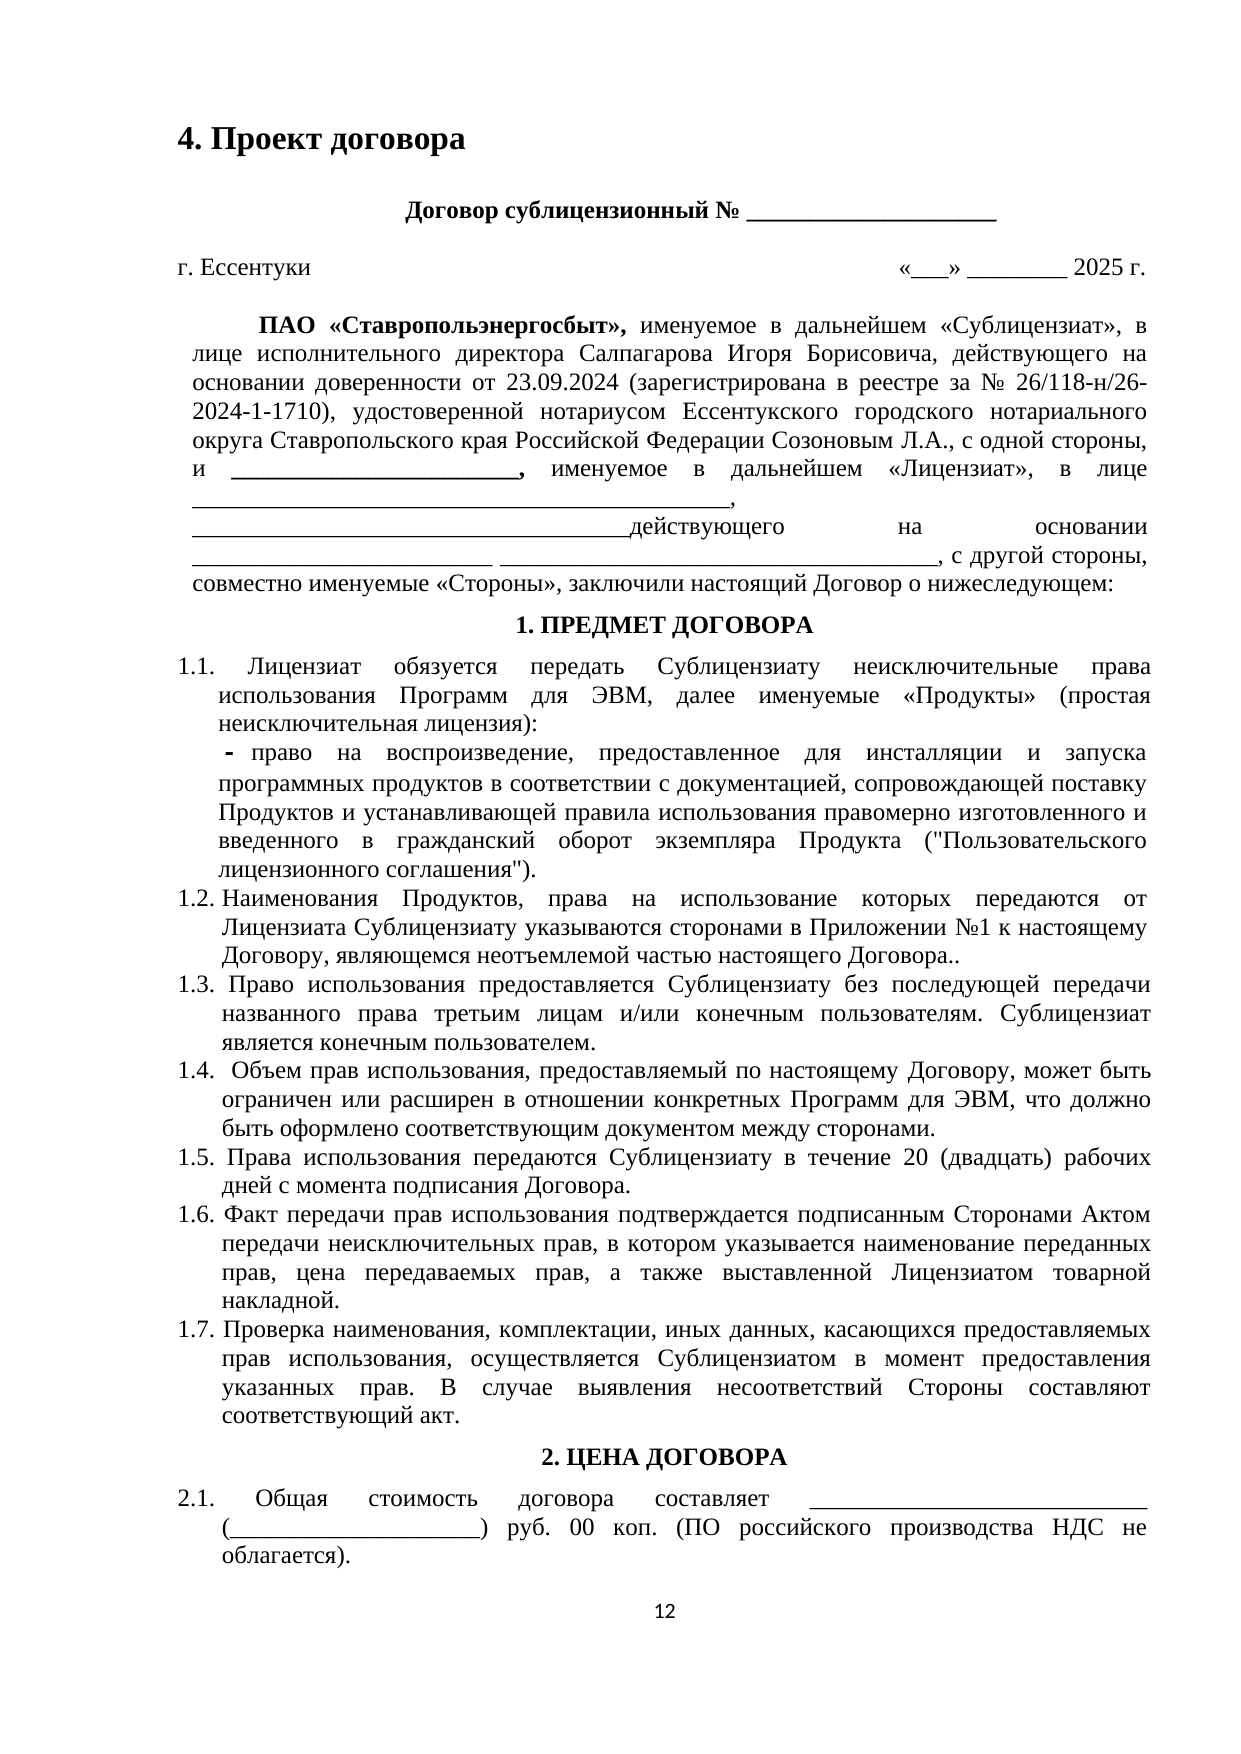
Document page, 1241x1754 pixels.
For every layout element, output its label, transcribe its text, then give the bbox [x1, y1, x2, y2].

text 4. Проект договора [177, 118, 1152, 156]
text 1.4. Объем прав использования, предоставляемый по настоящему Договору, может быть ограничен или расширен в отношении конкретных Программ для ЭВМ, что должно быть оформлено соответствующим документом между сторонами. [177, 1056, 1152, 1142]
text 1.6. Факт передачи прав использования подтверждается подписанным Сторонами Актом передачи неисключительных прав, в котором указывается наименование переданных прав, цена передаваемых прав, а также выставленной Лицензиатом товарной накладной. [177, 1199, 1152, 1314]
text 1.7. Проверка наименования, комплектации, иных данных, касающихся предоставляемых прав использования, осуществляется Сублицензиатом в момент предоставления указанных прав. В случае выявления несоответствий Стороны составляют соответствующий акт. [177, 1314, 1152, 1429]
text 2. ЦЕНА ДОГОВОРА [177, 1442, 1152, 1471]
list Наименования Продуктов, права на использование которых передаются от Лицензиата Сублицензиату указываются сторонами в Приложении №1 к настоящему Договору, являющемся неотъемлемой частью настоящего Договора.. [177, 883, 1147, 969]
text 1.1. Лицензиат обязуется передать Сублицензиату неисключительные права использования Программ для ЭВМ, далее именуемые «Продукты» (простая неисключительная лицензия): [177, 651, 1152, 737]
text ПАО «Ставропольэнергосбыт», именуемое в дальнейшем «Сублицензиат», в лице исполнительного директора Салпагарова Игоря Борисовича, действующего на основании доверенности от 23.09.2024 (зарегистрирована в реестре за № 26/118-н/26-2024-1-1710), удостоверенной нотариусом Ессентукского городского нотариального округа Ставропольского края Российской Федерации Созоновым Л.А., с одной стороны, и _______________________, именуемое в дальнейшем «Лицензиат», в лице ___________________________________________, ___________________________________действующего на основании ________________________ ___________________________________, с другой стороны, совместно именуемые «Стороны», заключили настоящий Договор о нижеследующем: [192, 310, 1147, 597]
text 2.1. Общая стоимость договора составляет ___________________________ (____________________) руб. 00 коп. (ПО российского производства НДС не облагается). [177, 1483, 1147, 1569]
list право на воспроизведение, предоставленное для инсталляции и запуска программных продуктов в соответствии с документацией, сопровождающей поставку Продуктов и устанавливающей правила использования правомерно изготовленного и введенного в гражданский оборот экземпляра Продукта ("Пользовательского лицензионного соглашения"). [218, 737, 1147, 883]
text Договор сублицензионный № ____________________ [250, 195, 1152, 223]
text 1.3. Право использования предоставляется Сублицензиату без последующей передачи названного права третьим лицам и/или конечным пользователям. Сублицензиат является конечным пользователем. [177, 969, 1152, 1056]
text 1.5. Права использования передаются Сублицензиату в течение 20 (двадцать) рабочих дней с момента подписания Договора. [177, 1142, 1152, 1199]
text 1. ПРЕДМЕТ ДОГОВОРА [177, 610, 1152, 638]
text г. Ессентуки «___» ________ 2025 г. [177, 252, 1152, 281]
